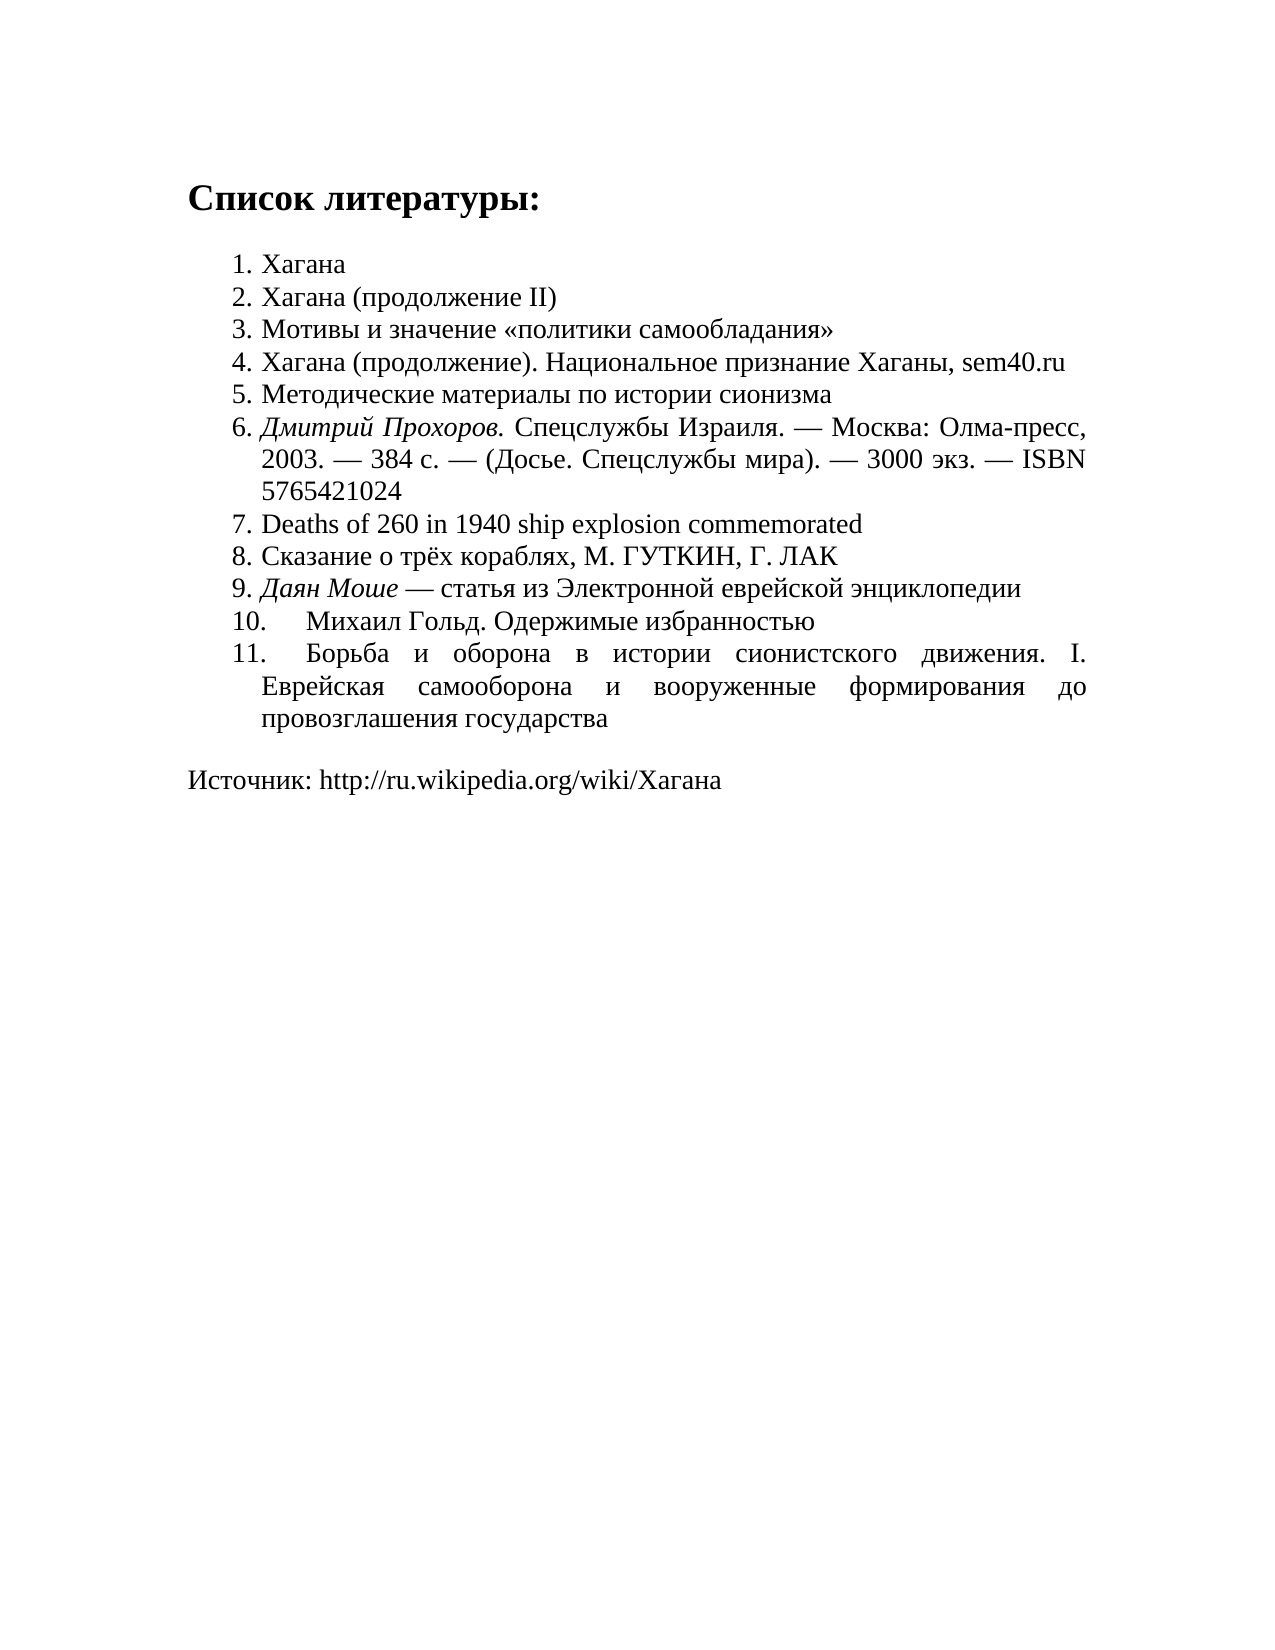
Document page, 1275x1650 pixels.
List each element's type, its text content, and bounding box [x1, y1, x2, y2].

list Методические материалы по истории сионизма [232, 377, 1087, 409]
list Список литературы: [187, 175, 1087, 218]
list Deaths of 260 in 1940 ship explosion commemorated [232, 507, 1087, 539]
list Хагана (продолжение II) [232, 280, 1087, 312]
list Мотивы и значение «политики самообладания» [232, 312, 1087, 345]
list Сказание о трёх кораблях, М. ГУТКИН, Г. ЛАК [232, 539, 1087, 572]
list Борьба и оборона в истории сионистского движения. I. Еврейская самооборона и вооруженные формирования до провозглашения государства [232, 636, 1087, 733]
list Хагана [232, 248, 1087, 280]
list Хагана (продолжение). Национальное признание Хаганы, sem40.ru [232, 345, 1087, 377]
text Источник: http://ru.wikipedia.org/wiki/Хагана [187, 763, 1087, 795]
list Дмитрий Прохоров. Спецслужбы Израиля. — Москва: Олма-пресс, 2003. — 384 с. — (Досье. Спецслужбы мира). — 3000 экз. — ISBN 5765421024 [232, 409, 1087, 507]
list Даян Моше — статья из Электронной еврейской энциклопедии [232, 572, 1087, 604]
list Михаил Гольд. Одержимые избранностью [232, 604, 1087, 636]
